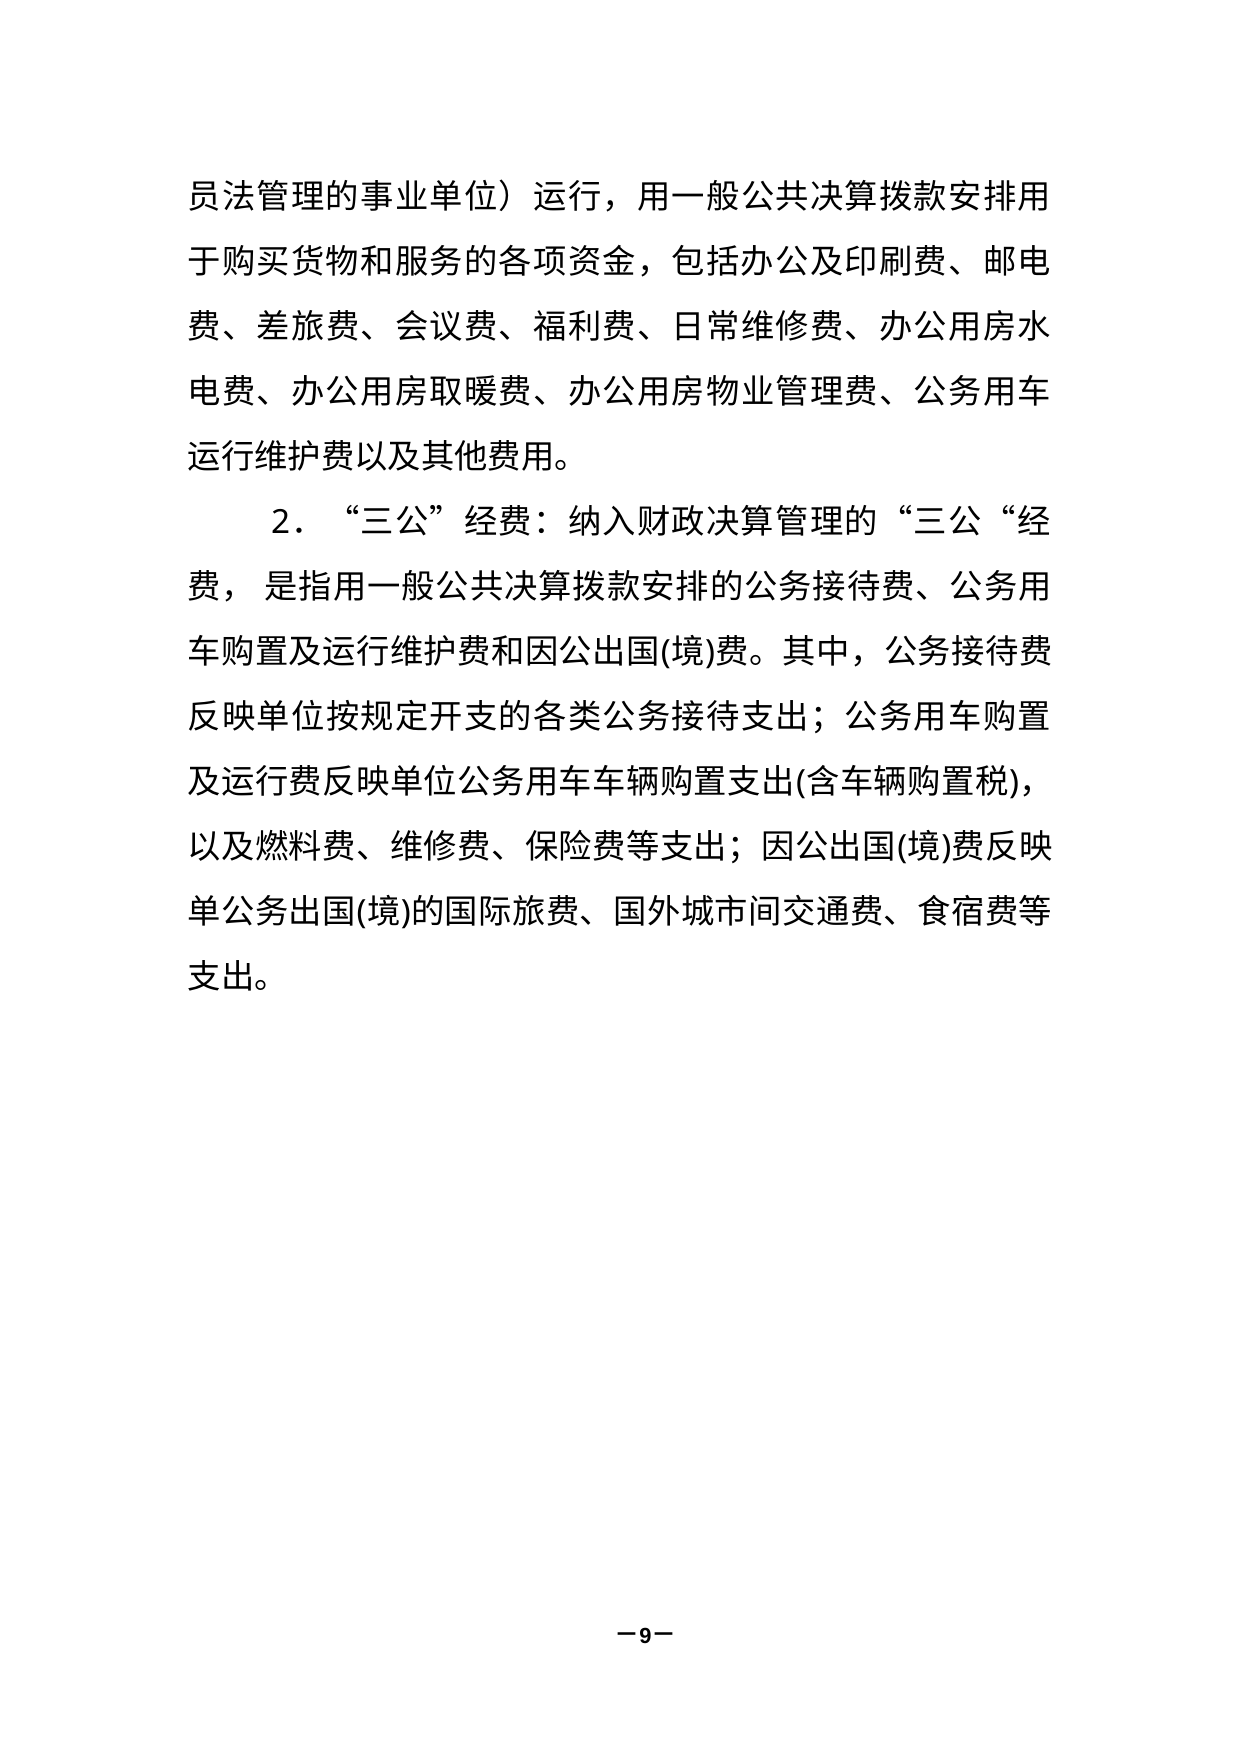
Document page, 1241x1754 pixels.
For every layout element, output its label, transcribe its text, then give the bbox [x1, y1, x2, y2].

text 2．“三公”经费：纳入财政决算管理的“三公“经费， 是指用一般公共决算拨款安排的公务接待费、公务用车购置及运行维护费和因公出国(境)费。其中，公务接待费反映单位按规定开支的各类公务接待支出；公务用车购置及运行费反映单位公务用车车辆购置支出(含车辆购置税)，以及燃料费、维修费、保险费等支出；因公出国(境)费反映单公务出国(境)的国际旅费、国外城市间交通费、食宿费等支出。 [187, 487, 1053, 1007]
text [187, 162, 1053, 487]
